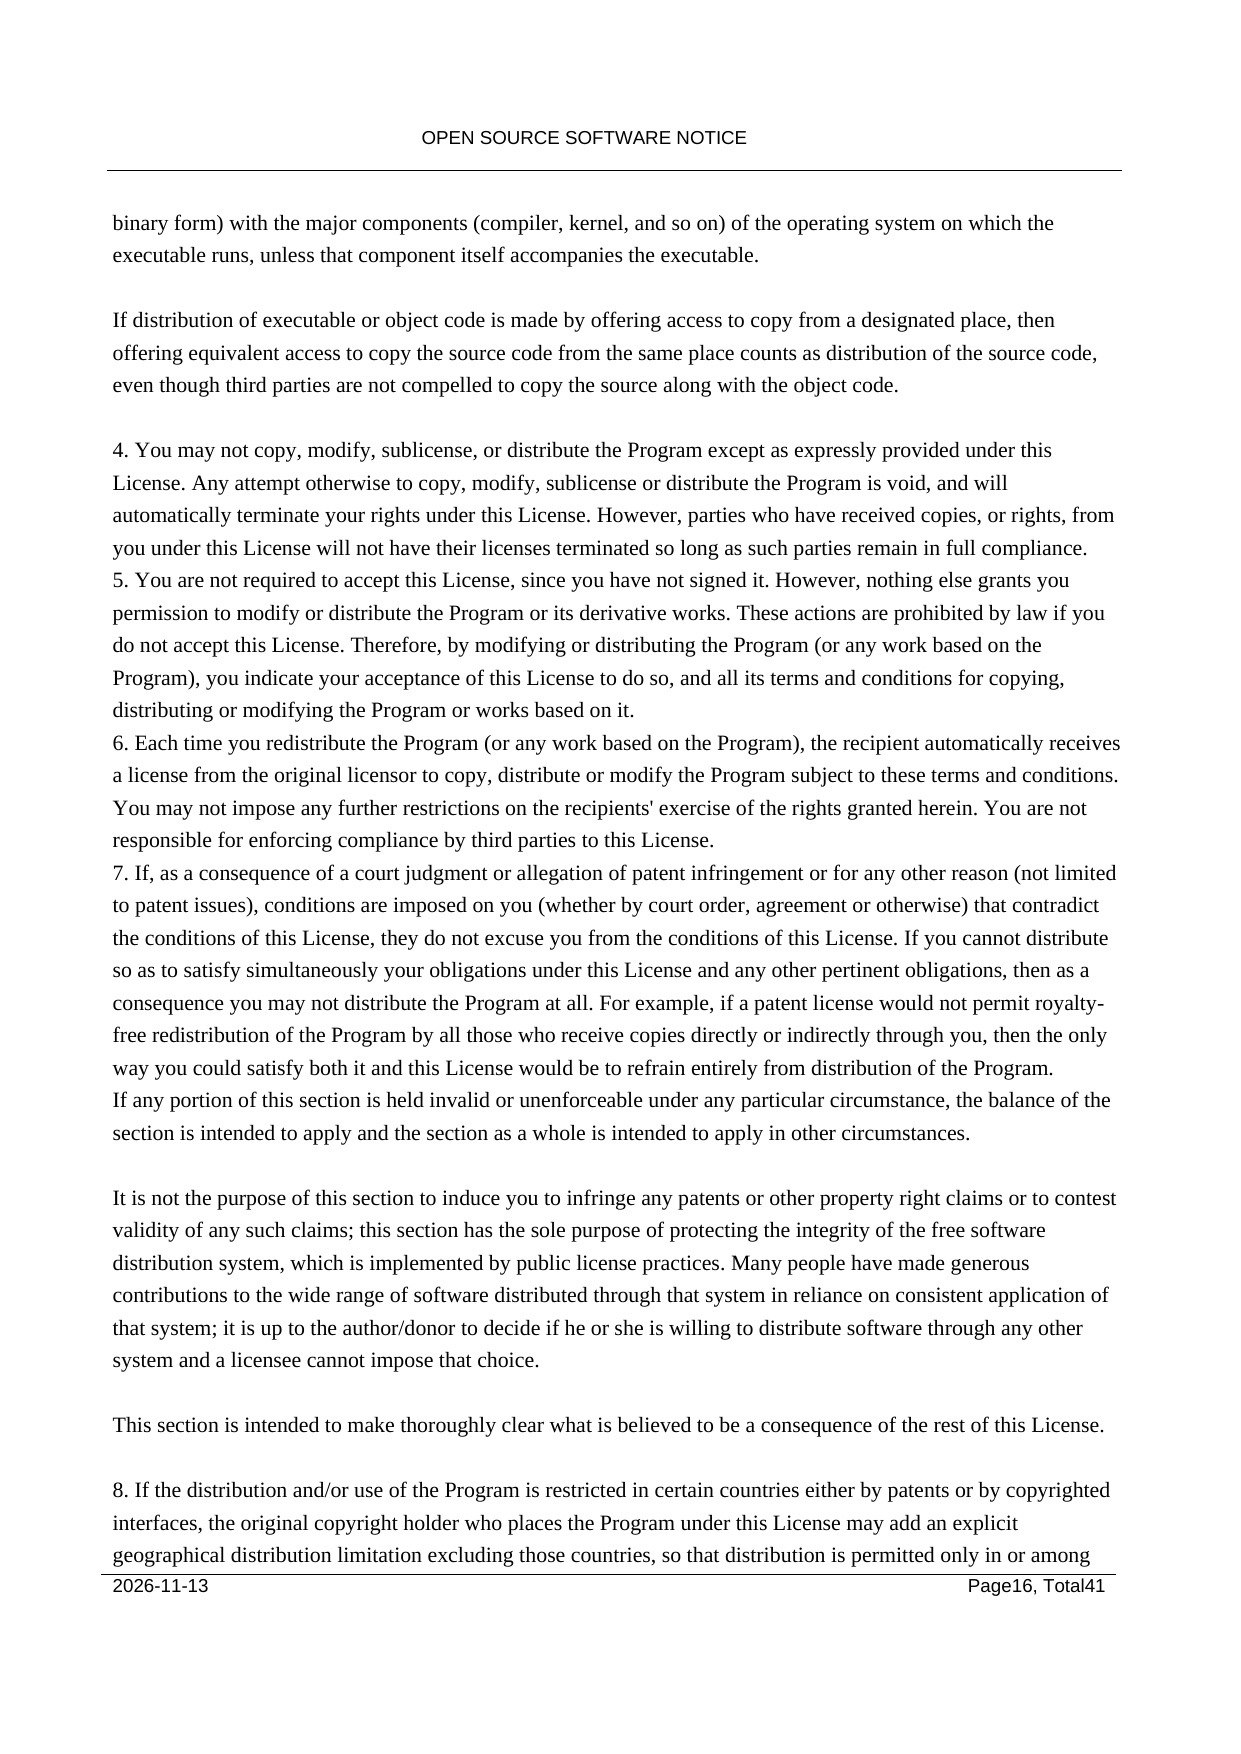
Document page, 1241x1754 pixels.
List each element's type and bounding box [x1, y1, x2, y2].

text [112, 206, 1128, 1571]
